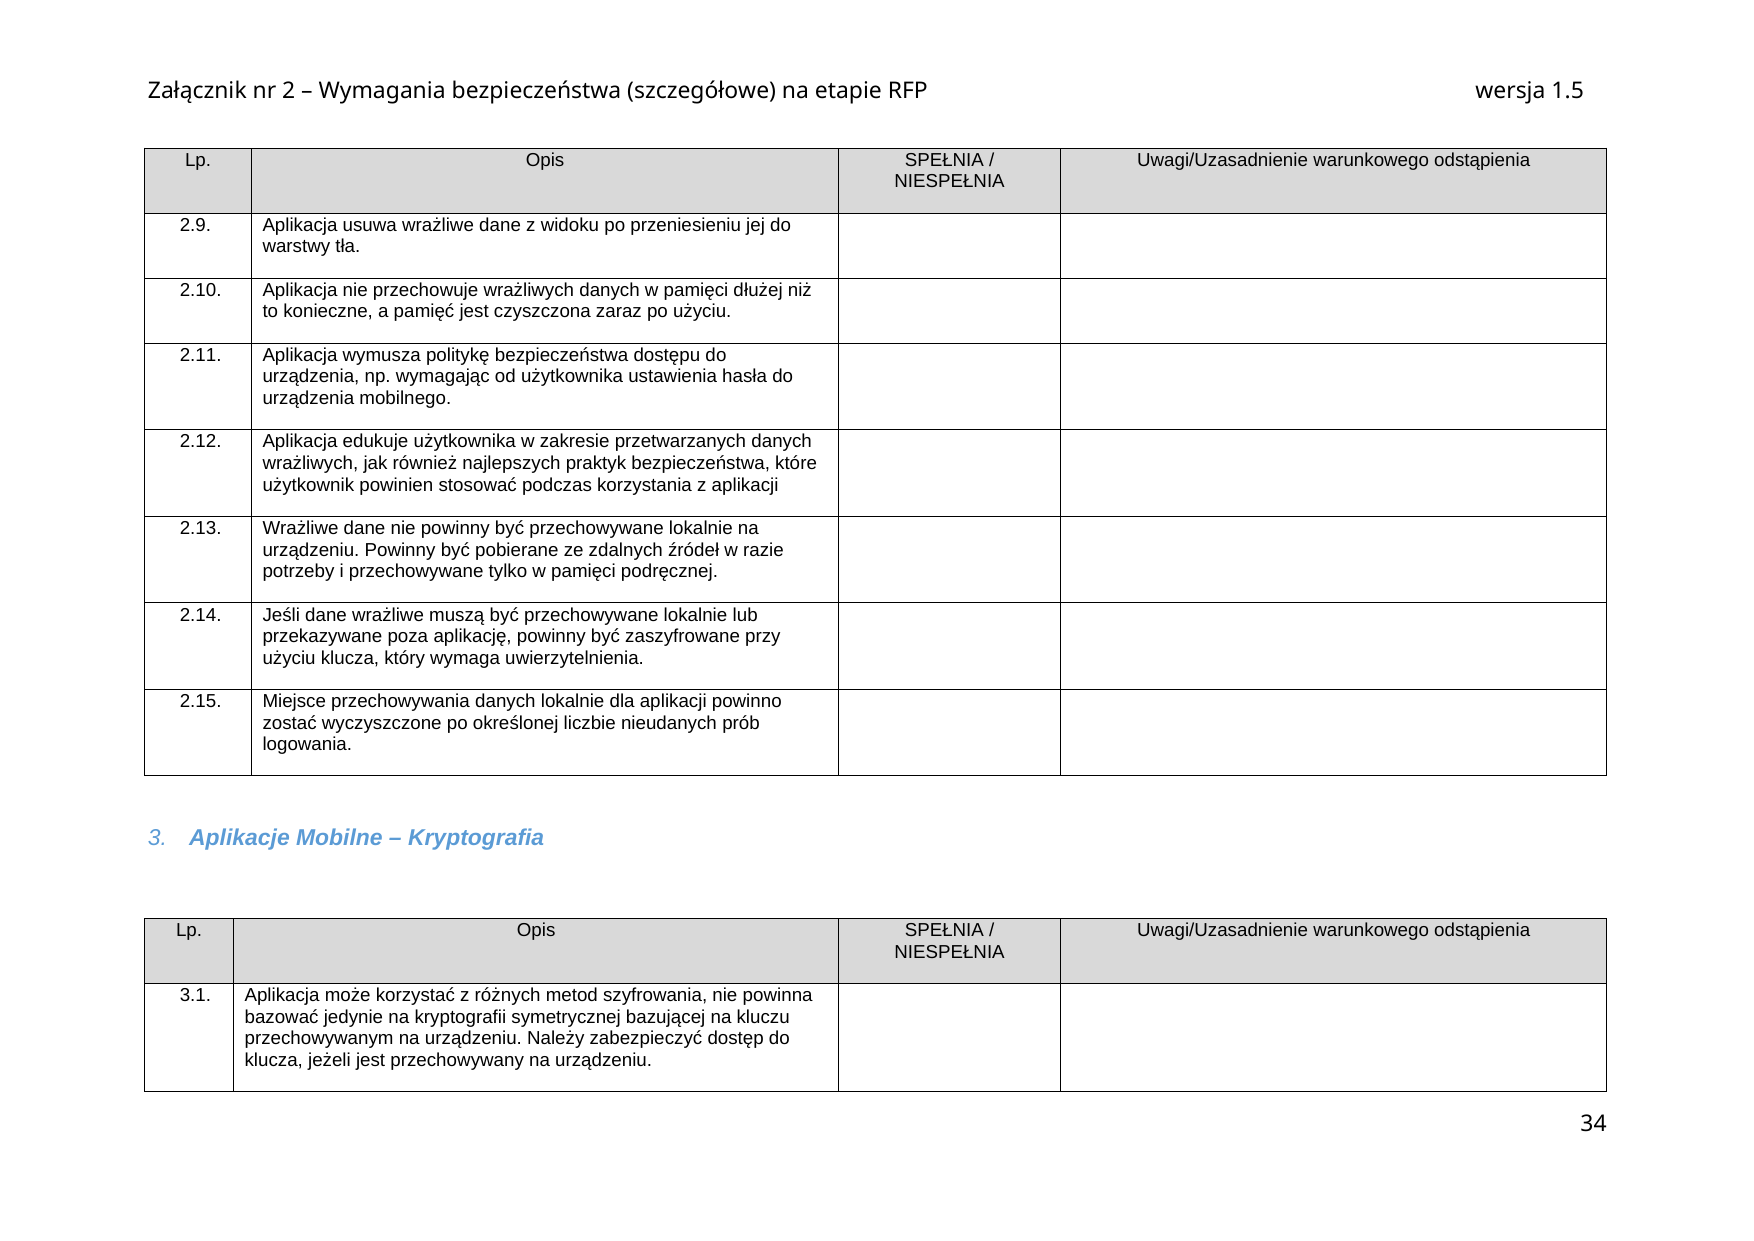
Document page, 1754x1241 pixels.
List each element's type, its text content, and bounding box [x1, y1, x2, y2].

table_header Uwagi/Uzasadnienie warunkowego odstąpienia [1061, 149, 1606, 213]
table_header Opis [234, 919, 838, 983]
table_header SPEŁNIA / NIESPEŁNIA [839, 149, 1060, 213]
table_cell [1061, 984, 1606, 1091]
table_cell [839, 344, 1060, 429]
table_cell Wrażliwe dane nie powinny być przechowywane lokalnie na urządzeniu. Powinny być pobierane ze zdalnych źródeł w razie potrzeby i przechowywane tylko w pamięci podręcznej. [252, 517, 838, 602]
table_cell [839, 603, 1060, 689]
table_cell [839, 214, 1060, 278]
table_cell Aplikacja usuwa wrażliwe dane z widoku po przeniesieniu jej do warstwy tła. [252, 214, 838, 278]
table_cell [145, 984, 233, 1091]
table_cell [839, 430, 1060, 516]
table_cell [1061, 517, 1606, 602]
table_cell [1061, 344, 1606, 429]
table_cell [1061, 690, 1606, 775]
table_cell Jeśli dane wrażliwe muszą być przechowywane lokalnie lub przekazywane poza aplikację, powinny być zaszyfrowane przy użyciu klucza, który wymaga uwierzytelnienia. [252, 603, 838, 689]
table_cell [145, 603, 251, 689]
table_header Uwagi/Uzasadnienie warunkowego odstąpienia [1061, 919, 1606, 983]
table_cell Aplikacja edukuje użytkownika w zakresie przetwarzanych danych wrażliwych, jak również najlepszych praktyk bezpieczeństwa, które użytkownik powinien stosować podczas korzystania z aplikacji [252, 430, 838, 516]
table_cell Aplikacja nie przechowuje wrażliwych danych w pamięci dłużej niż to konieczne, a pamięć jest czyszczona zaraz po użyciu. [252, 279, 838, 343]
table_cell [839, 279, 1060, 343]
table_cell Miejsce przechowywania danych lokalnie dla aplikacji powinno zostać wyczyszczone po określonej liczbie nieudanych prób logowania. [252, 690, 838, 775]
table_cell [145, 279, 251, 343]
table_header Lp. [145, 919, 233, 983]
table_header Lp. [145, 149, 251, 213]
table_cell [1061, 430, 1606, 516]
table_cell [145, 344, 251, 429]
table_cell Aplikacja może korzystać z różnych metod szyfrowania, nie powinna bazować jedynie na kryptografii symetrycznej bazującej na kluczu przechowywanym na urządzeniu. Należy zabezpieczyć dostęp do klucza, jeżeli jest przechowywany na urządzeniu. [234, 984, 838, 1091]
table_cell [839, 690, 1060, 775]
table_header SPEŁNIA / NIESPEŁNIA [839, 919, 1060, 983]
table_cell [839, 517, 1060, 602]
table_cell [1061, 214, 1606, 278]
subtitle Aplikacje Mobilne – Kryptografia [148, 824, 1606, 850]
table_header Opis [252, 149, 838, 213]
table_cell [1061, 279, 1606, 343]
table_cell [1061, 603, 1606, 689]
table_cell [145, 430, 251, 516]
table_cell [145, 690, 251, 775]
table_cell [145, 517, 251, 602]
table_cell [145, 214, 251, 278]
table_cell [839, 984, 1060, 1091]
table_cell Aplikacja wymusza politykę bezpieczeństwa dostępu do urządzenia, np. wymagając od użytkownika ustawienia hasła do urządzenia mobilnego. [252, 344, 838, 429]
